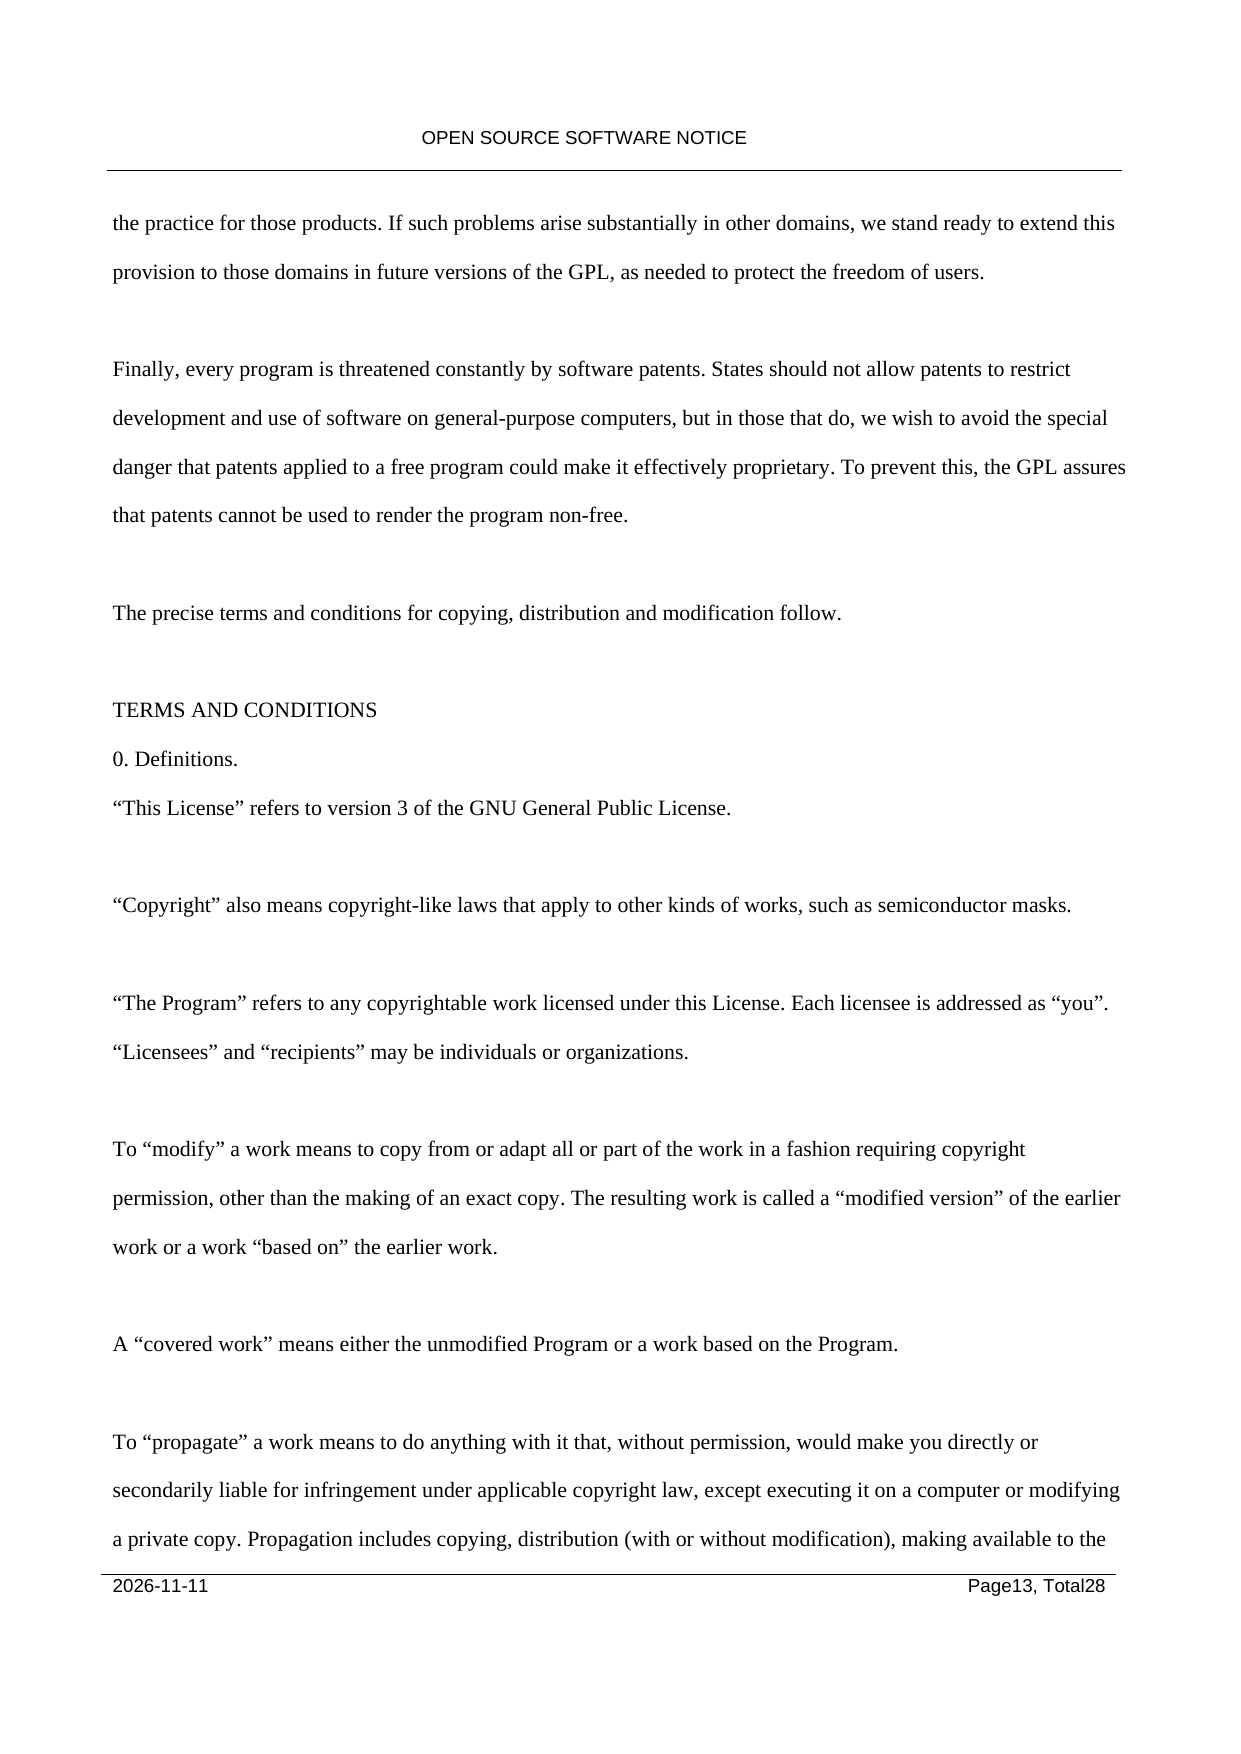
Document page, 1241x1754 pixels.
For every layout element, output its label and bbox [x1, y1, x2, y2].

text [112, 206, 1128, 1555]
